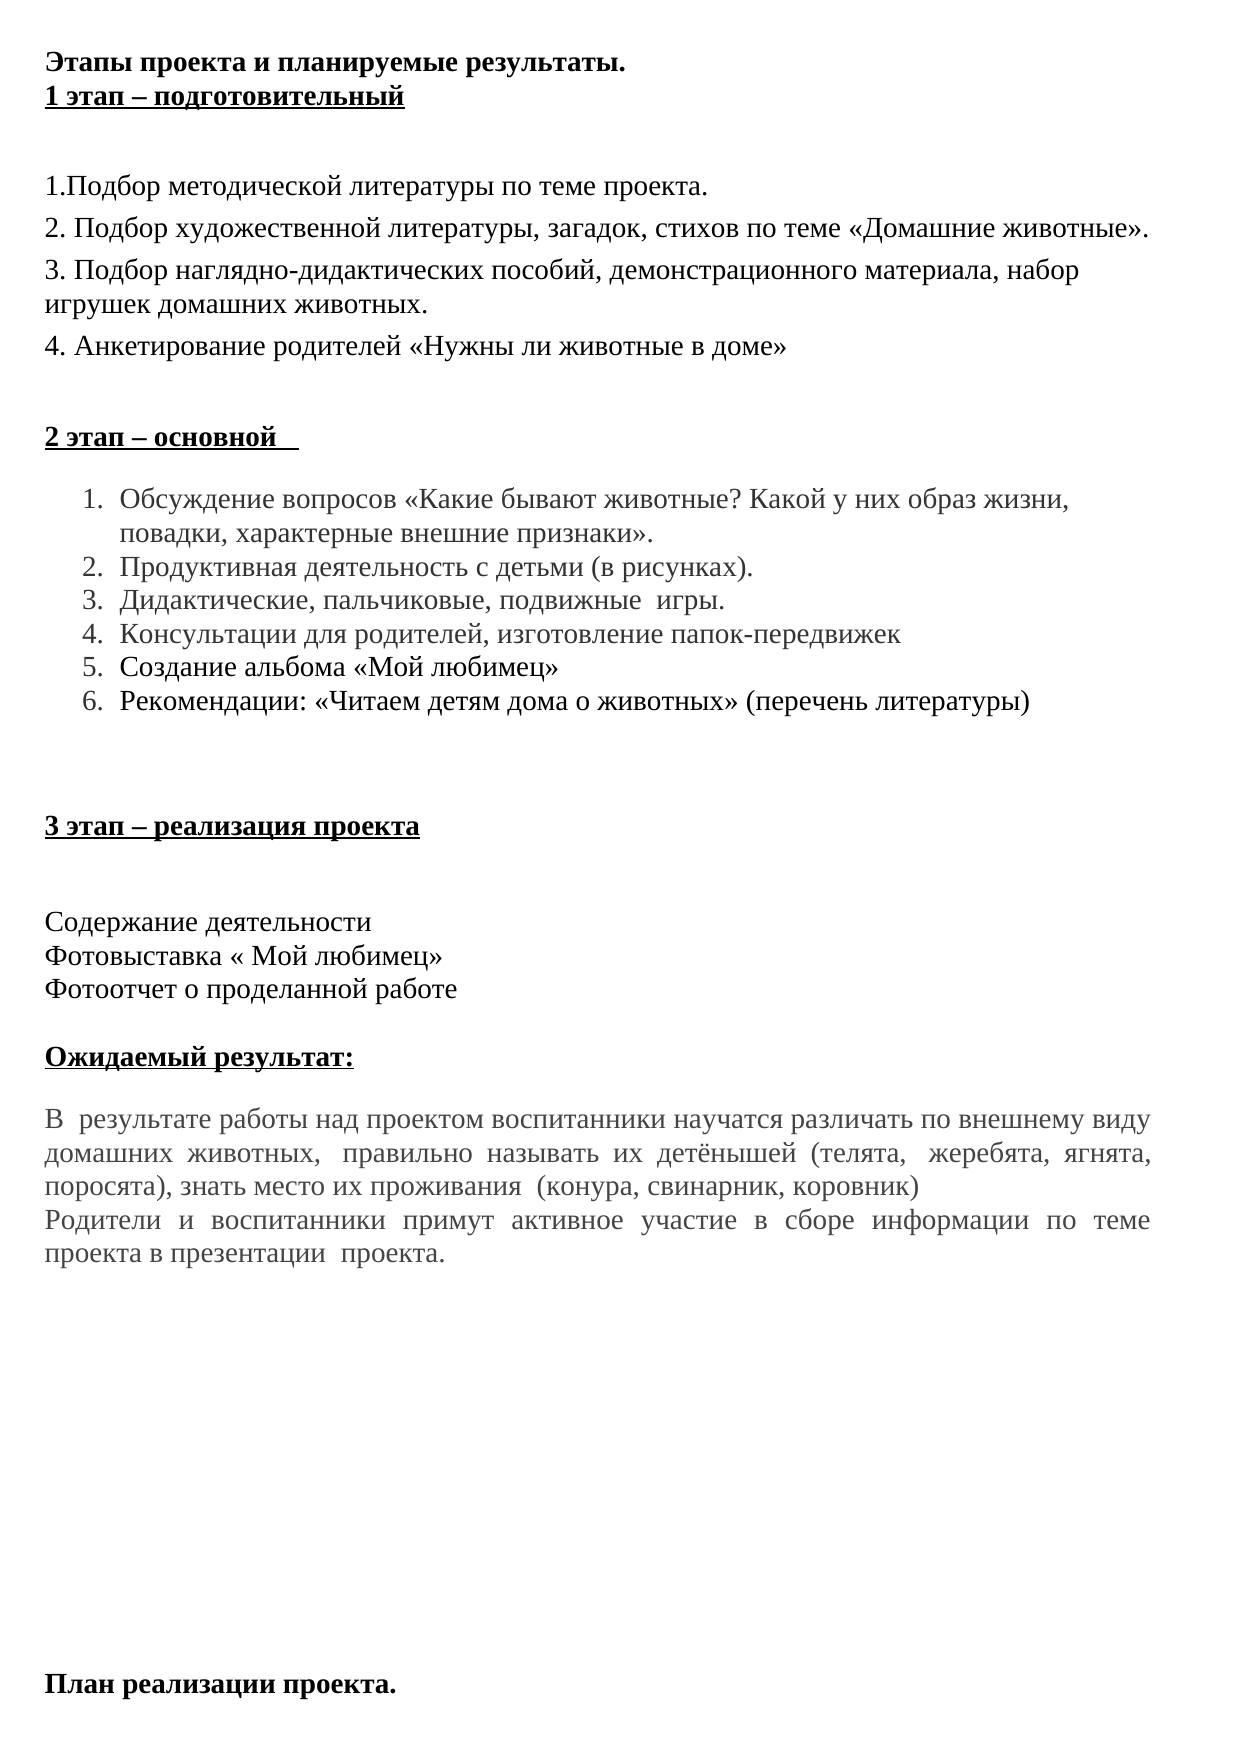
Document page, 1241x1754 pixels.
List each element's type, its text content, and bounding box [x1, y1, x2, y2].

list Обсуждение вопросов «Какие бывают животные? Какой у них образ жизни, повадки, характерные внешние признаки». [82, 482, 1152, 549]
text В результате работы над проектом воспитанники научатся различать по внешнему виду домашних животных, правильно называть их детёнышей (телята, жеребята, ягнята, поросята), знать место их проживания (конура, свинарник, коровник) [44, 1101, 1152, 1202]
text 4. Анкетирование родителей «Нужны ли животные в доме» [44, 328, 1152, 394]
text 2 этап – основной [44, 419, 1152, 452]
list Консультации для родителей, изготовление папок-передвижек [82, 616, 1152, 649]
text 3 этап – реализация проекта [44, 808, 1152, 842]
text 3. Подбор наглядно-дидактических пособий, демонстрационного материала, набор игрушек домашних животных. [44, 252, 1152, 319]
text 1.Подбор методической литературы по теме проекта. [44, 168, 1152, 201]
text Родители и воспитанники примут активное участие в сборе информации по теме проекта в презентации проекта. [44, 1202, 1152, 1269]
list Дидактические, пальчиковые, подвижные игры. [82, 582, 1152, 616]
text Содержание деятельности Фотовыставка « Мой любимец» Фотоотчет о проделанной работе Ожидаемый результат: [44, 904, 1152, 1072]
list Продуктивная деятельность с детьми (в рисунках). [82, 549, 1152, 582]
text Этапы проекта и планируемые результаты. 1 этап – подготовительный [44, 44, 1152, 111]
list Рекомендации: «Читаем детям дома о животных» (перечень литературы) [82, 683, 1152, 716]
text План реализации проекта. [44, 1666, 1152, 1700]
list Создание альбома «Мой любимец» [82, 649, 1152, 683]
text 2. Подбор художественной литературы, загадок, стихов по теме «Домашние животные». [44, 210, 1152, 244]
